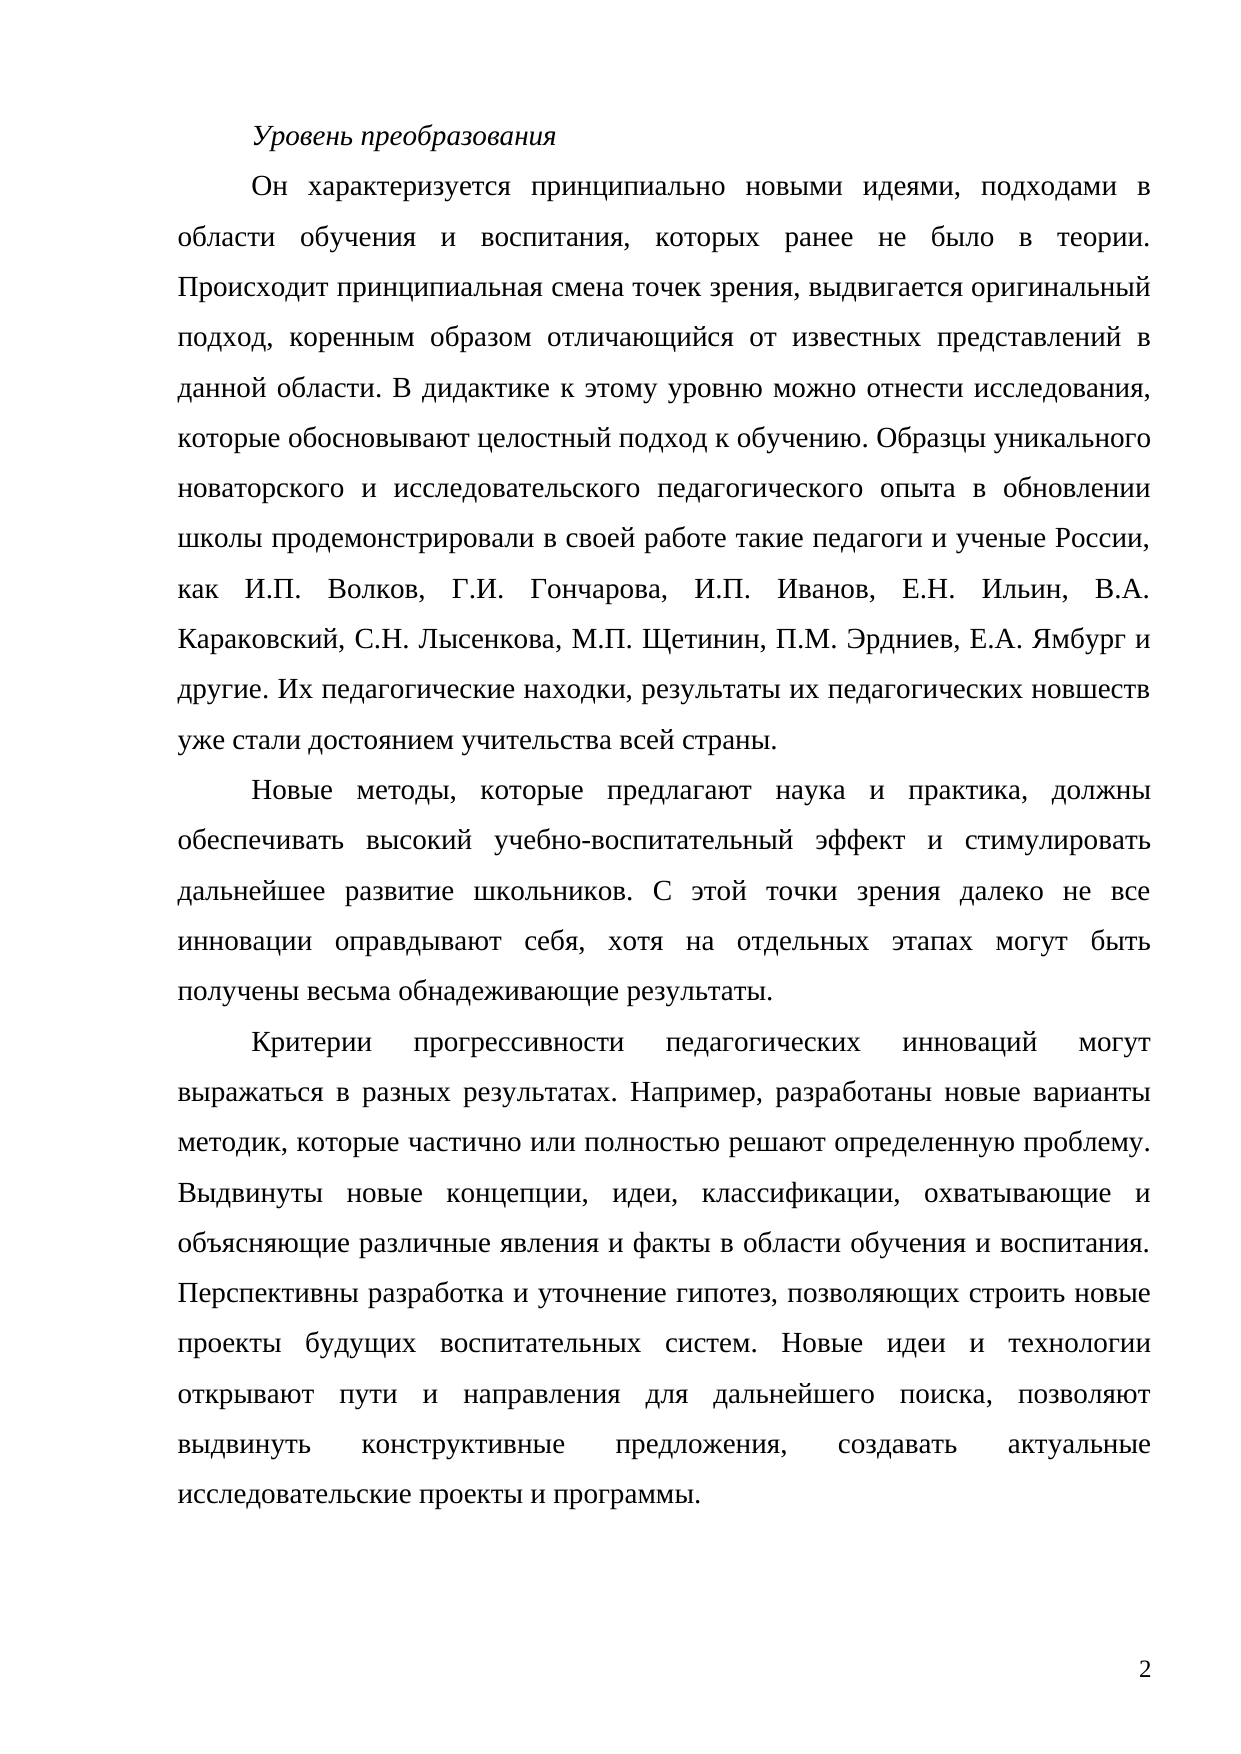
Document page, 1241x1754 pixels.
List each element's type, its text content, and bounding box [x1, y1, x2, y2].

text Новые методы, которые предлагают наука и практика, должны обеспечивать высокий учебно-воспитательный эффект и стимулировать дальнейшее развитие школьников. С этой точки зрения далеко не все инновации оправдывают себя, хотя на отдельных этапах могут быть получены весьма обнадеживающие результаты. [177, 772, 1152, 1007]
text Он характеризуется принципиально новыми идеями, подходами в области обучения и воспитания, которых ранее не было в теории. Происходит принципиальная смена точек зрения, выдвигается оригинальный подход, коренным образом отличающийся от известных представлений в данной области. В дидактике к этому уровню можно отнести исследования, которые обосновывают целостный подход к обучению. Образцы уникального новаторского и исследовательского педагогического опыта в обновлении школы продемонстрировали в своей работе такие педагоги и ученые России, как И.П. Волков, Г.И. Гончарова, И.П. Иванов, Е.Н. Ильин, В.А. Караковский, С.Н. Лысенкова, М.П. Щетинин, П.М. Эрдниев, Е.А. Ямбург и другие. Их педагогические находки, результаты их педагогических новшеств уже стали достоянием учительства всей страны. [177, 168, 1152, 755]
text Уровень преобразования [177, 118, 1152, 152]
text Критерии прогрессивности педагогических инноваций могут выражаться в разных результатах. Например, разработаны новые варианты методик, которые частично или полностью решают определенную проблему. Выдвинуты новые концепции, идеи, классификации, охватывающие и объясняющие различные явления и факты в области обучения и воспитания. Перспективны разработка и уточнение гипотез, позволяющих строить новые проекты будущих воспитательных систем. Новые идеи и технологии открывают пути и направления для дальнейшего поиска, позволяют выдвинуть конструктивные предложения, создавать актуальные исследовательские проекты и программы. [177, 1024, 1152, 1510]
